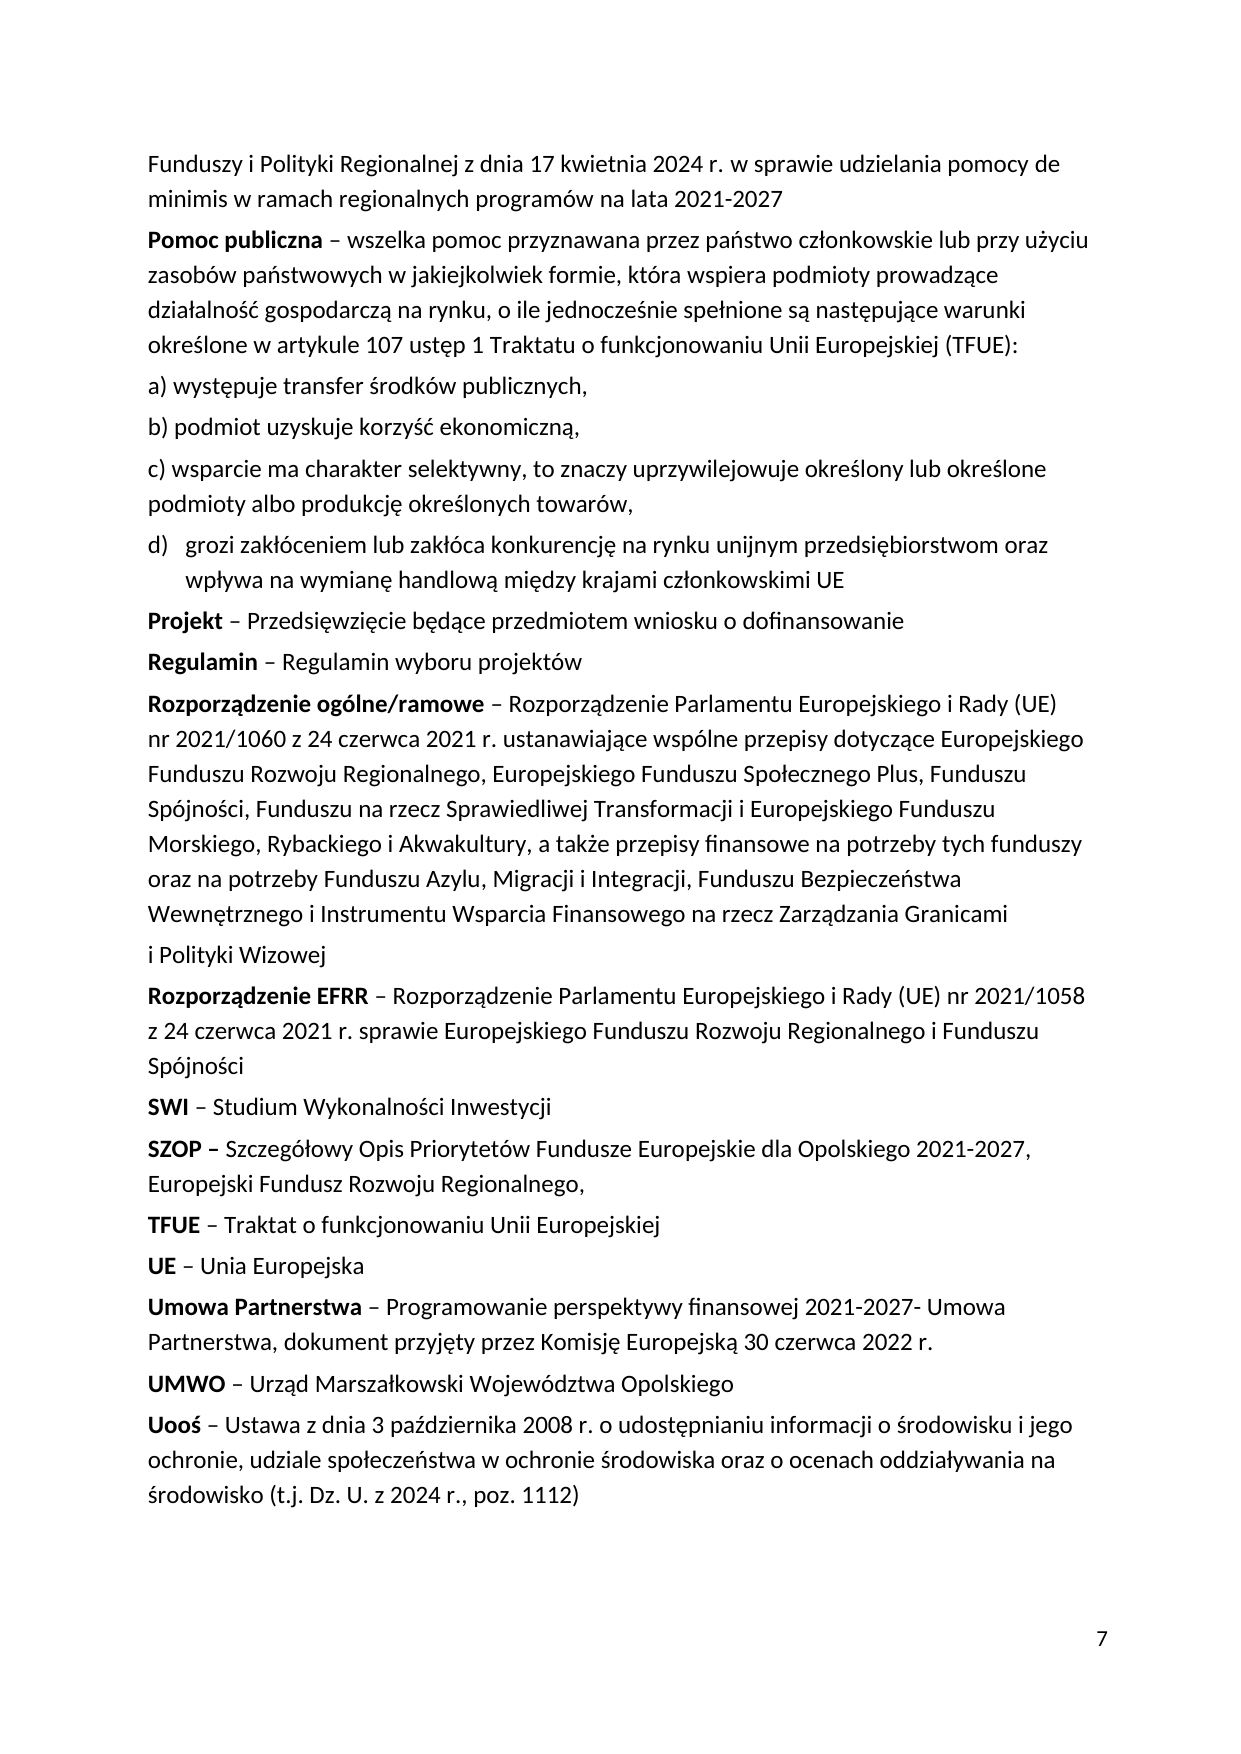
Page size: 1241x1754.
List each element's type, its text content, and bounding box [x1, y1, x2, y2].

text UMWO – Urząd Marszałkowski Województwa Opolskiego [148, 1368, 1107, 1398]
text c) wsparcie ma charakter selektywny, to znaczy uprzywilejowuje określony lub określone podmioty albo produkcję określonych towarów, [148, 453, 1107, 518]
text TFUE – Traktat o funkcjonowaniu Unii Europejskiej [148, 1209, 1107, 1239]
text Projekt – Przedsięwzięcie będące przedmiotem wniosku o dofinansowanie [148, 605, 1107, 636]
text Uooś – Ustawa z dnia 3 października 2008 r. o udostępnianiu informacji o środowisku i jego ochronie, udziale społeczeństwa w ochronie środowiska oraz o ocenach oddziaływania na środowisko (t.j. Dz. U. z 2024 r., poz. 1112) [148, 1409, 1107, 1509]
text UE – Unia Europejska [148, 1250, 1107, 1281]
text Pomoc publiczna – wszelka pomoc przyznawana przez państwo członkowskie lub przy użyciu zasobów państwowych w jakiejkolwiek formie, która wspiera podmioty prowadzące działalność gospodarczą na rynku, o ile jednocześnie spełnione są następujące warunki określone w artykule 107 ustęp 1 Traktatu o funkcjonowaniu Unii Europejskiej (TFUE): [148, 224, 1107, 359]
text b) podmiot uzyskuje korzyść ekonomiczną, [148, 411, 1107, 442]
text SZOP – Szczegółowy Opis Priorytetów Fundusze Europejskie dla Opolskiego 2021-2027, Europejski Fundusz Rozwoju Regionalnego, [148, 1133, 1107, 1198]
text Umowa Partnerstwa – Programowanie perspektywy finansowej 2021-2027- Umowa Partnerstwa, dokument przyjęty przez Komisję Europejską 30 czerwca 2022 r. [148, 1291, 1107, 1357]
text Rozporządzenie ogólne/ramowe – Rozporządzenie Parlamentu Europejskiego i Rady (UE) nr 2021/1060 z 24 czerwca 2021 r. ustanawiające wspólne przepisy dotyczące Europejskiego Funduszu Rozwoju Regionalnego, Europejskiego Funduszu Społecznego Plus, Funduszu Spójności, Funduszu na rzecz Sprawiedliwej Transformacji i Europejskiego Funduszu Morskiego, Rybackiego i Akwakultury, a także przepisy finansowe na potrzeby tych funduszy oraz na potrzeby Funduszu Azylu, Migracji i Integracji, Funduszu Bezpieczeństwa Wewnętrznego i Instrumentu Wsparcia Finansowego na rzecz Zarządzania Granicami [148, 688, 1107, 928]
text Regulamin – Regulamin wyboru projektów [148, 646, 1107, 677]
text SWI – Studium Wykonalności Inwestycji [148, 1091, 1107, 1122]
text Rozporządzenie EFRR – Rozporządzenie Parlamentu Europejskiego i Rady (UE) nr 2021/1058 z 24 czerwca 2021 r. sprawie Europejskiego Funduszu Rozwoju Regionalnego i Funduszu Spójności [148, 980, 1107, 1081]
list grozi zakłóceniem lub zakłóca konkurencję na rynku unijnym przedsiębiorstwom oraz wpływa na wymianę handlową między krajami członkowskimi UE [148, 529, 1107, 594]
text i Polityki Wizowej [148, 939, 1107, 969]
text a) występuje transfer środków publicznych, [148, 370, 1107, 401]
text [148, 148, 1107, 213]
